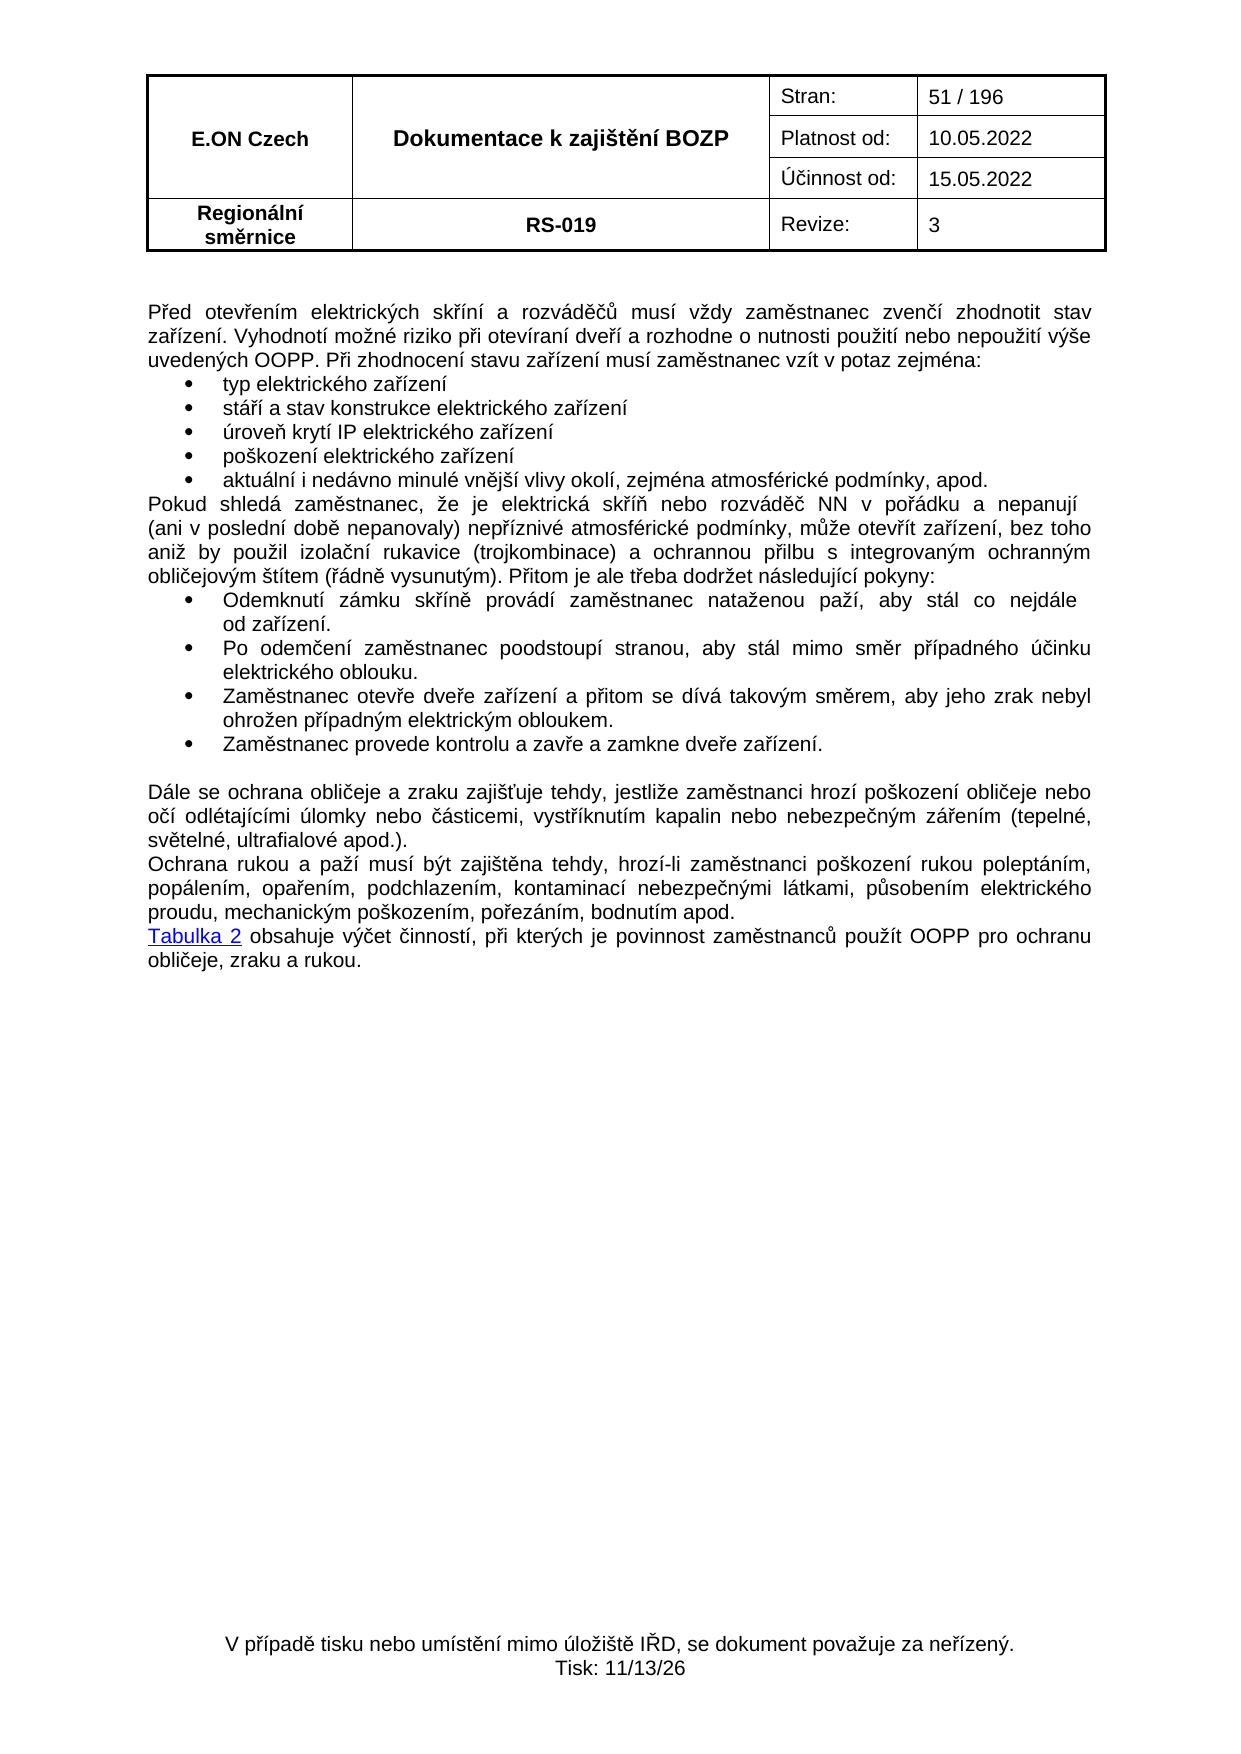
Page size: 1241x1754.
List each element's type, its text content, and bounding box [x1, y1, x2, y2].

list úroveň krytí IP elektrického zařízení [185, 420, 1092, 444]
list Po odemčení zaměstnanec poodstoupí stranou, aby stál mimo směr případného účinku elektrického oblouku. [185, 636, 1092, 684]
list typ elektrického zařízení [185, 372, 1092, 396]
list stáří a stav konstrukce elektrického zařízení [185, 396, 1092, 420]
text Před otevřením elektrických skříní a rozváděčů musí vždy zaměstnanec zvenčí zhodnotit stav zařízení. Vyhodnotí možné riziko při otevíraní dveří a rozhodne o nutnosti použití nebo nepoužití výše uvedených OOPP. Při zhodnocení stavu zařízení musí zaměstnanec vzít v potaz zejména: [148, 300, 1092, 372]
list Zaměstnanec otevře dveře zařízení a přitom se dívá takovým směrem, aby jeho zrak nebyl ohrožen případným elektrickým obloukem. [185, 684, 1092, 732]
list aktuální i nedávno minulé vnější vlivy okolí, zejména atmosférické podmínky, apod. [185, 468, 1092, 492]
text Dále se ochrana obličeje a zraku zajišťuje tehdy, jestliže zaměstnanci hrozí poškození obličeje nebo očí odlétajícími úlomky nebo částicemi, vystříknutím kapalin nebo nebezpečným zářením (tepelné, světelné, ultrafialové apod.). [148, 780, 1092, 852]
list poškození elektrického zařízení [185, 444, 1092, 468]
text Tabulka 2 obsahuje výčet činností, při kterých je povinnost zaměstnanců použít OOPP pro ochranu obličeje, zraku a rukou. [148, 924, 1092, 972]
text Ochrana rukou a paží musí být zajištěna tehdy, hrozí-li zaměstnanci poškození rukou poleptáním, popálením, opařením, podchlazením, kontaminací nebezpečnými látkami, působením elektrického proudu, mechanickým poškozením, pořezáním, bodnutím apod. [148, 852, 1092, 924]
text Pokud shledá zaměstnanec, že je elektrická skříň nebo rozváděč NN v pořádku a nepanují (ani v poslední době nepanovaly) nepříznivé atmosférické podmínky, může otevřít zařízení, bez toho aniž by použil izolační rukavice (trojkombinace) a ochrannou přilbu s integrovaným ochranným obličejovým štítem (řádně vysunutým). Přitom je ale třeba dodržet následující pokyny: [148, 492, 1092, 588]
list Zaměstnanec provede kontrolu a zavře a zamkne dveře zařízení. [185, 732, 1092, 756]
list Odemknutí zámku skříně provádí zaměstnanec nataženou paží, aby stál co nejdále od zařízení. [185, 588, 1092, 636]
